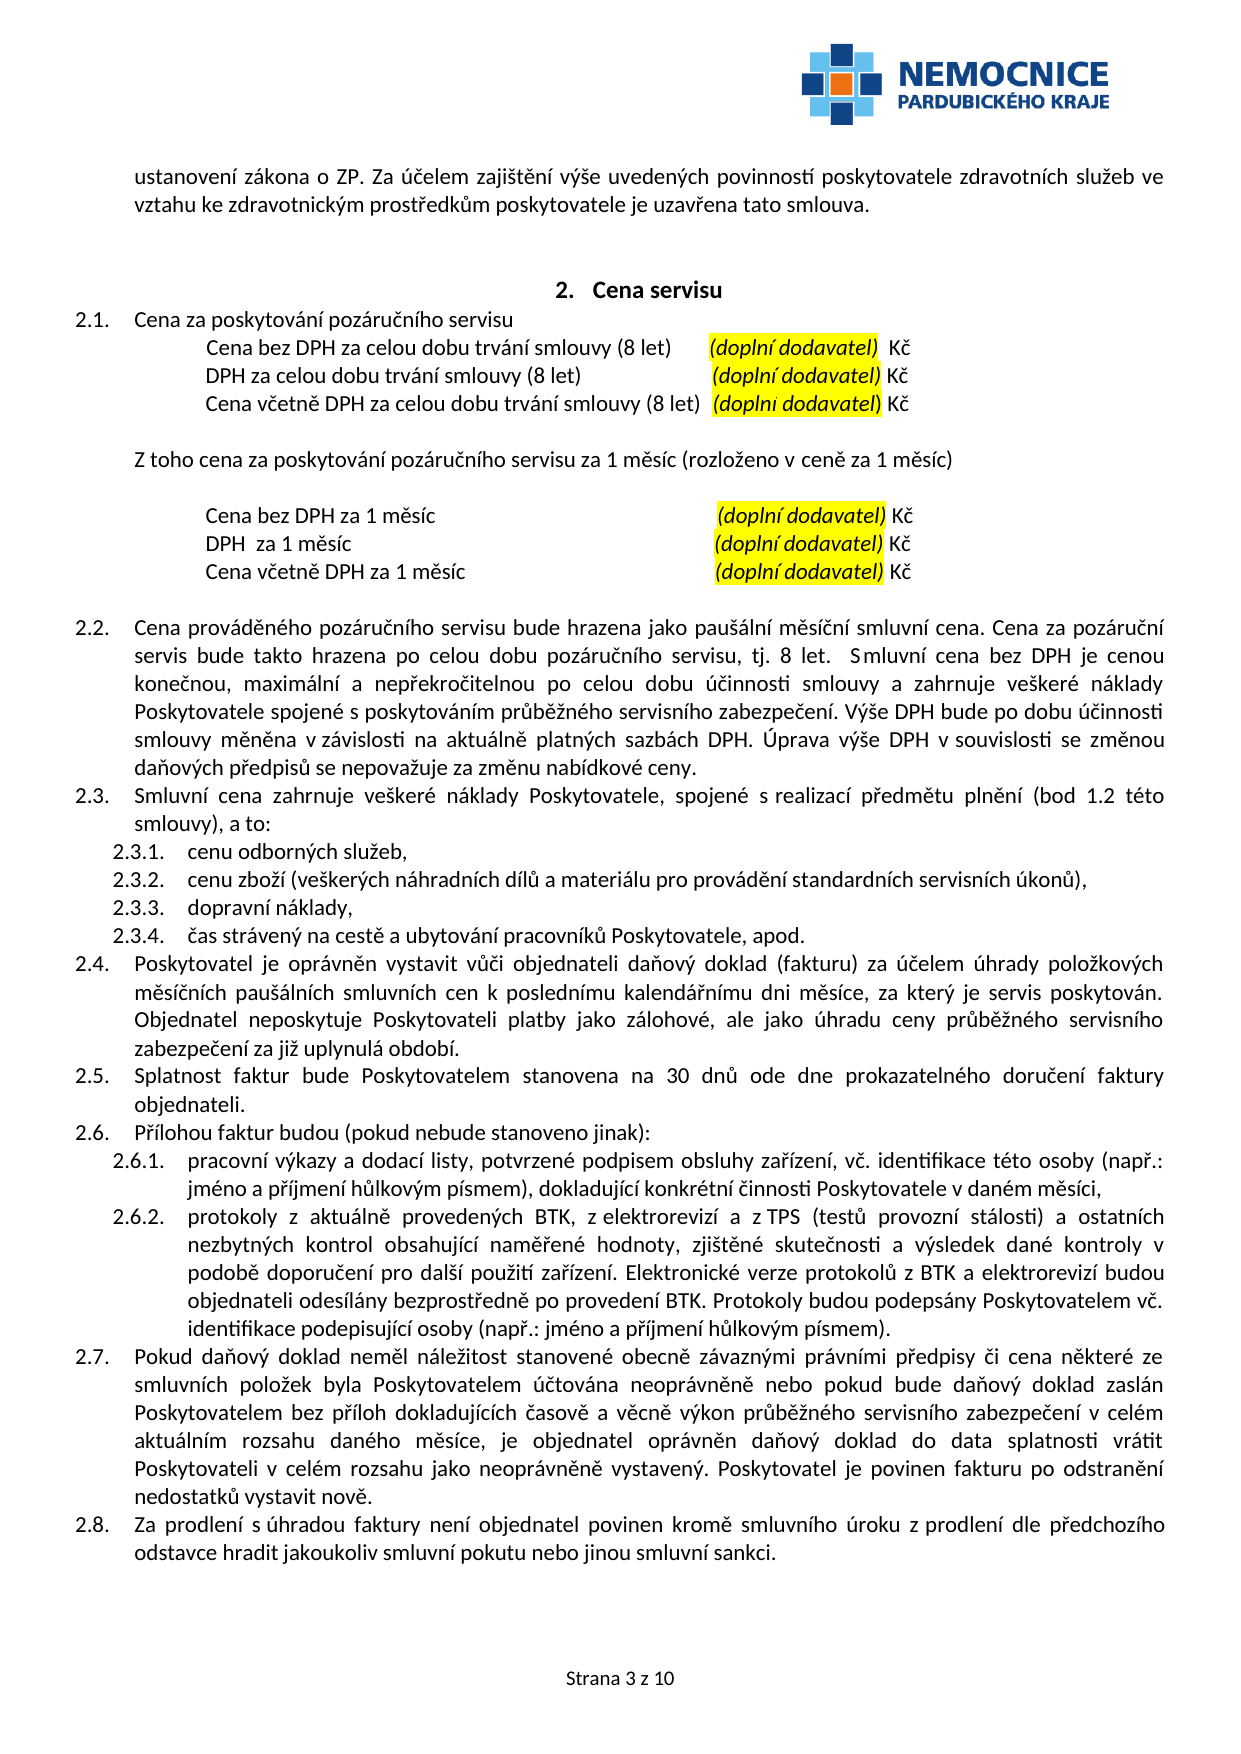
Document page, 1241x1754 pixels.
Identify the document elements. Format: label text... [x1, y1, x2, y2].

list Poskytovatel je oprávněn vystavit vůči objednateli daňový doklad (fakturu) za účelem úhrady položkových měsíčních paušálních smluvních cen k poslednímu kalendářnímu dni měsíce, za který je servis poskytován. Objednatel neposkytuje Poskytovateli platby jako zálohové, ale jako úhradu ceny průběžného servisního zabezpečení za již uplynulá období. [75, 949, 1165, 1062]
text DPH za 1 měsíc (doplní dodavatel) Kč [884, 529, 1165, 557]
list Cena servisu [112, 274, 1165, 305]
picture [800, 42, 1109, 126]
text Cena včetně DPH za 1 měsíc (doplní dodavatel) Kč [134, 557, 715, 585]
text Cena bez DPH za celou dobu trvání smlouvy (8 let) (doplní dodavatel) Kč [878, 333, 1165, 361]
text Z toho cena za poskytování pozáručního servisu za 1 měsíc (rozloženo v ceně za 1 měsíc) [134, 445, 1165, 473]
list čas strávený na cestě a ubytování pracovníků Poskytovatele, apod. [112, 922, 1165, 949]
text Cena včetně DPH za 1 měsíc (doplní dodavatel) Kč [884, 557, 1165, 585]
list cenu odborných služeb, [112, 837, 1165, 866]
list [75, 162, 1165, 218]
list Za prodlení s úhradou faktury není objednatel povinen kromě smluvního úroku z prodlení dle předchozího odstavce hradit jakoukoliv smluvní pokutu nebo jinou smluvní sankci. [75, 1510, 1165, 1566]
text DPH za celou dobu trvání smlouvy (8 let) (doplní dodavatel) Kč [134, 361, 712, 389]
list protokoly z aktuálně provedených BTK, z elektrorevizí a z TPS (testů provozní stálosti) a ostatních nezbytných kontrol obsahující naměřené hodnoty, zjištěné skutečnosti a výsledek dané kontroly v podobě doporučení pro další použití zařízení. Elektronické verze protokolů z BTK a elektrorevizí budou objednateli odesílány bezprostředně po provedení BTK. Protokoly budou podepsány Poskytovatelem vč. identifikace podepisující osoby (např.: jméno a příjmení hůlkovým písmem). [112, 1202, 1165, 1342]
text DPH za celou dobu trvání smlouvy (8 let) (doplní dodavatel) Kč [881, 361, 1165, 389]
list pracovní výkazy a dodací listy, potvrzené podpisem obsluhy zařízení, vč. identifikace této osoby (např.: jméno a příjmení hůlkovým písmem), dokladující konkrétní činnosti Poskytovatele v daném měsíci, [112, 1146, 1165, 1202]
list Smluvní cena zahrnuje veškeré náklady Poskytovatele, spojené s realizací předmětu plnění (bod 1.2 této smlouvy), a to: [75, 781, 1165, 837]
list Cena prováděného pozáručního servisu bude hrazena jako paušální měsíční smluvní cena. Cena za pozáruční servis bude takto hrazena po celou dobu pozáručního servisu, tj. 8 let. Smluvní cena bez DPH je cenou konečnou, maximální a nepřekročitelnou po celou dobu účinnosti smlouvy a zahrnuje veškeré náklady Poskytovatele spojené s poskytováním průběžného servisního zabezpečení. Výše DPH bude po dobu účinnosti smlouvy měněna v závislosti na aktuálně platných sazbách DPH. Úprava výše DPH v souvislosti se změnou daňových předpisů se nepovažuje za změnu nabídkové ceny. [75, 613, 1165, 781]
list Pokud daňový doklad neměl náležitost stanovené obecně závaznými právními předpisy či cena některé ze smluvních položek byla Poskytovatelem účtována neoprávněně nebo pokud bude daňový doklad zaslán Poskytovatelem bez příloh dokladujících časově a věcně výkon průběžného servisního zabezpečení v celém aktuálním rozsahu daného měsíce, je objednatel oprávněn daňový doklad do data splatnosti vrátit Poskytovateli v celém rozsahu jako neoprávněně vystavený. Poskytovatel je povinen fakturu po odstranění nedostatků vystavit nově. [75, 1342, 1165, 1510]
text Cena bez DPH za 1 měsíc (doplní dodavatel) Kč [886, 501, 1165, 529]
list cenu zboží (veškerých náhradních dílů a materiálu pro provádění standardních servisních úkonů), [112, 866, 1165, 893]
list dopravní náklady, [112, 893, 1165, 922]
list Splatnost faktur bude Poskytovatelem stanovena na 30 dnů ode dne prokazatelného doručení faktury objednateli. [75, 1062, 1165, 1118]
text Cena včetně DPH za celou dobu trvání smlouvy (8 let) (doplní dodavatel) Kč [882, 389, 1165, 417]
list Cena za poskytování pozáručního servisu [75, 305, 1165, 333]
text Cena včetně DPH za celou dobu trvání smlouvy (8 let) (doplní dodavatel) Kč [134, 389, 712, 417]
text DPH za 1 měsíc (doplní dodavatel) Kč [134, 529, 714, 557]
text Cena bez DPH za celou dobu trvání smlouvy (8 let) (doplní dodavatel) Kč [134, 333, 709, 361]
text Cena bez DPH za 1 měsíc (doplní dodavatel) Kč [134, 501, 717, 529]
list Přílohou faktur budou (pokud nebude stanoveno jinak): [75, 1118, 1165, 1146]
